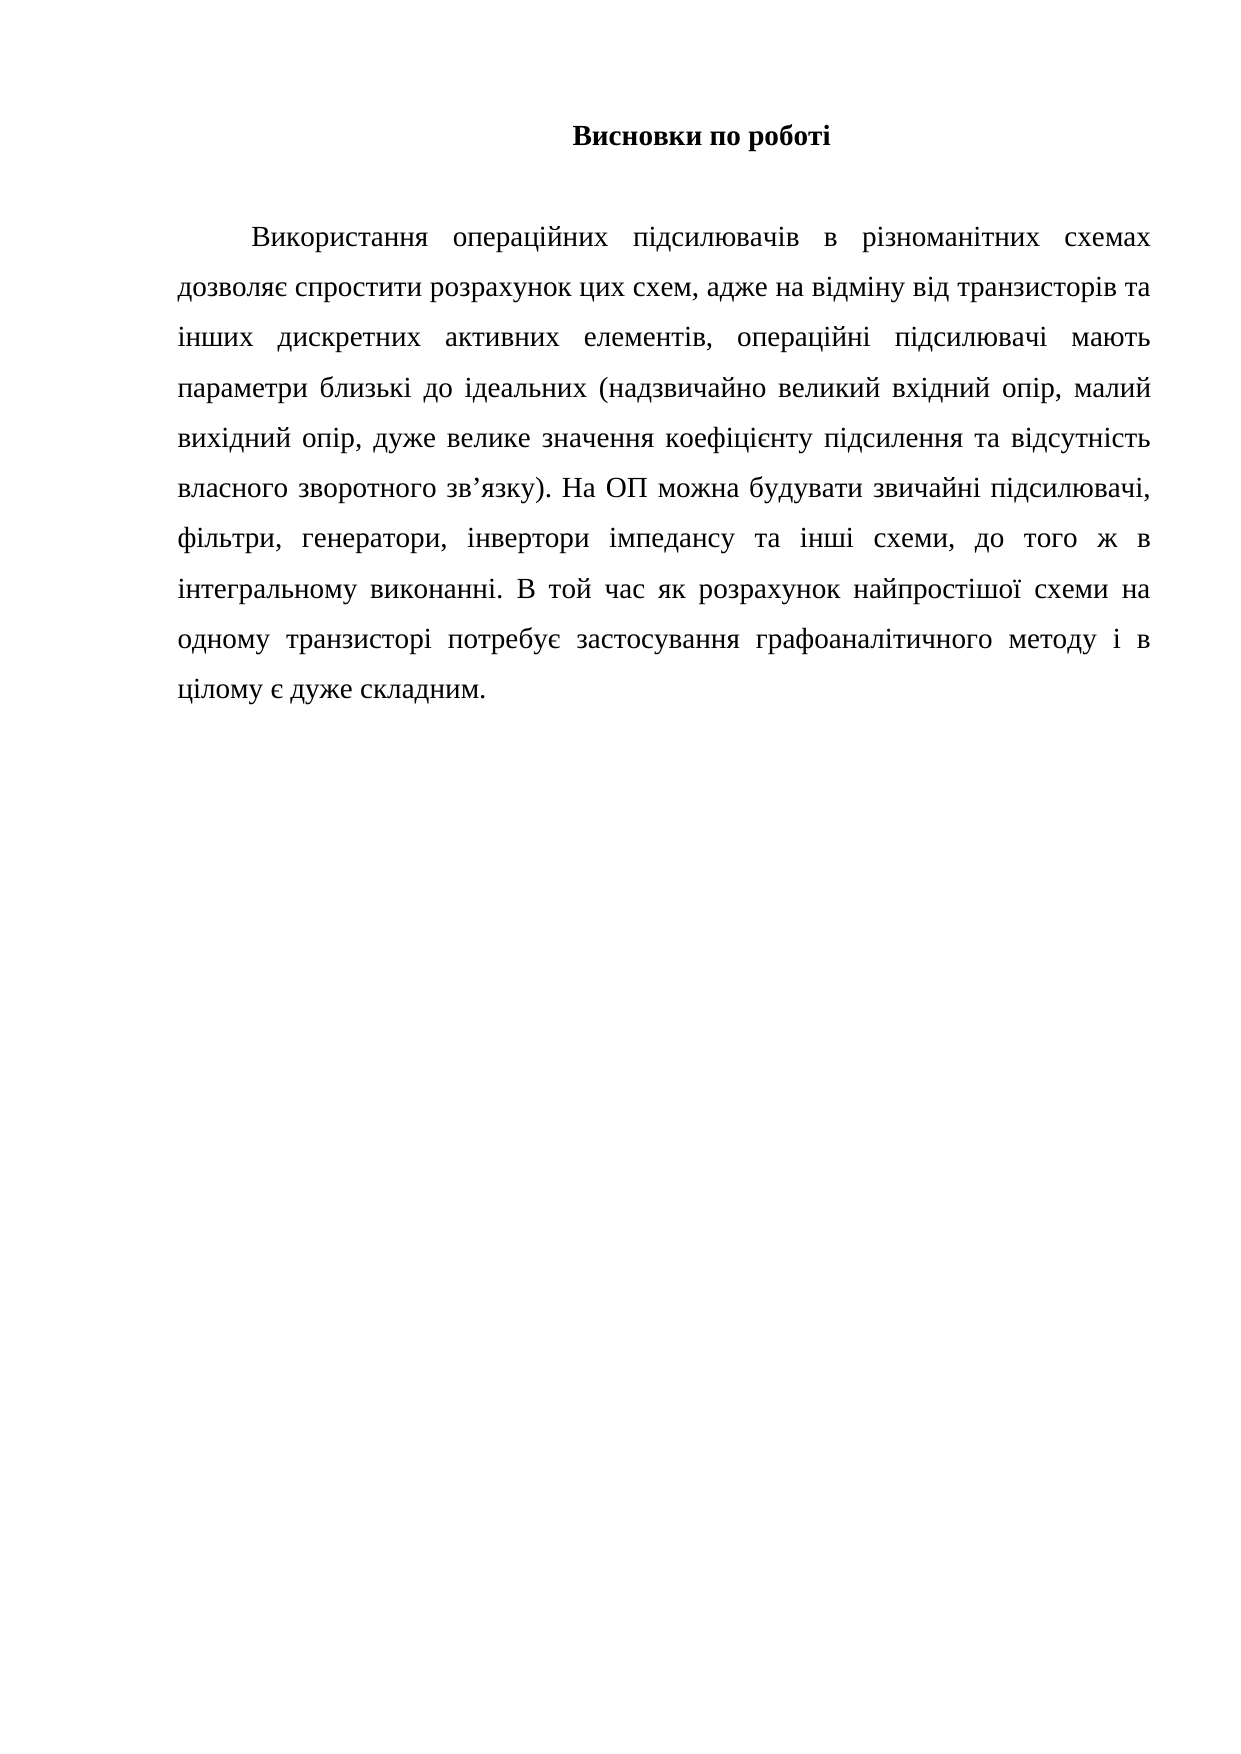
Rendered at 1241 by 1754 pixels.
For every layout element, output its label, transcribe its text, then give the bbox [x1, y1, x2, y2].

text Висновки по роботі [177, 118, 1152, 152]
text Використання операційних підсилювачів в різноманітних схемах дозволяє спростити розрахунок цих схем, адже на відміну від транзисторів та інших дискретних активних елементів, операційні підсилювачі мають параметри близькі до ідеальних (надзвичайно великий вхідний опір, малий вихідний опір, дуже велике значення коефіцієнту підсилення та відсутність власного зворотного зв’язку). На ОП можна будувати звичайні підсилювачі, фільтри, генератори, інвертори імпедансу та інші схеми, до того ж в інтегральному виконанні. В той час як розрахунок найпростішої схеми на одному транзисторі потребує застосування графоаналітичного методу і в цілому є дуже складним. [177, 219, 1152, 705]
